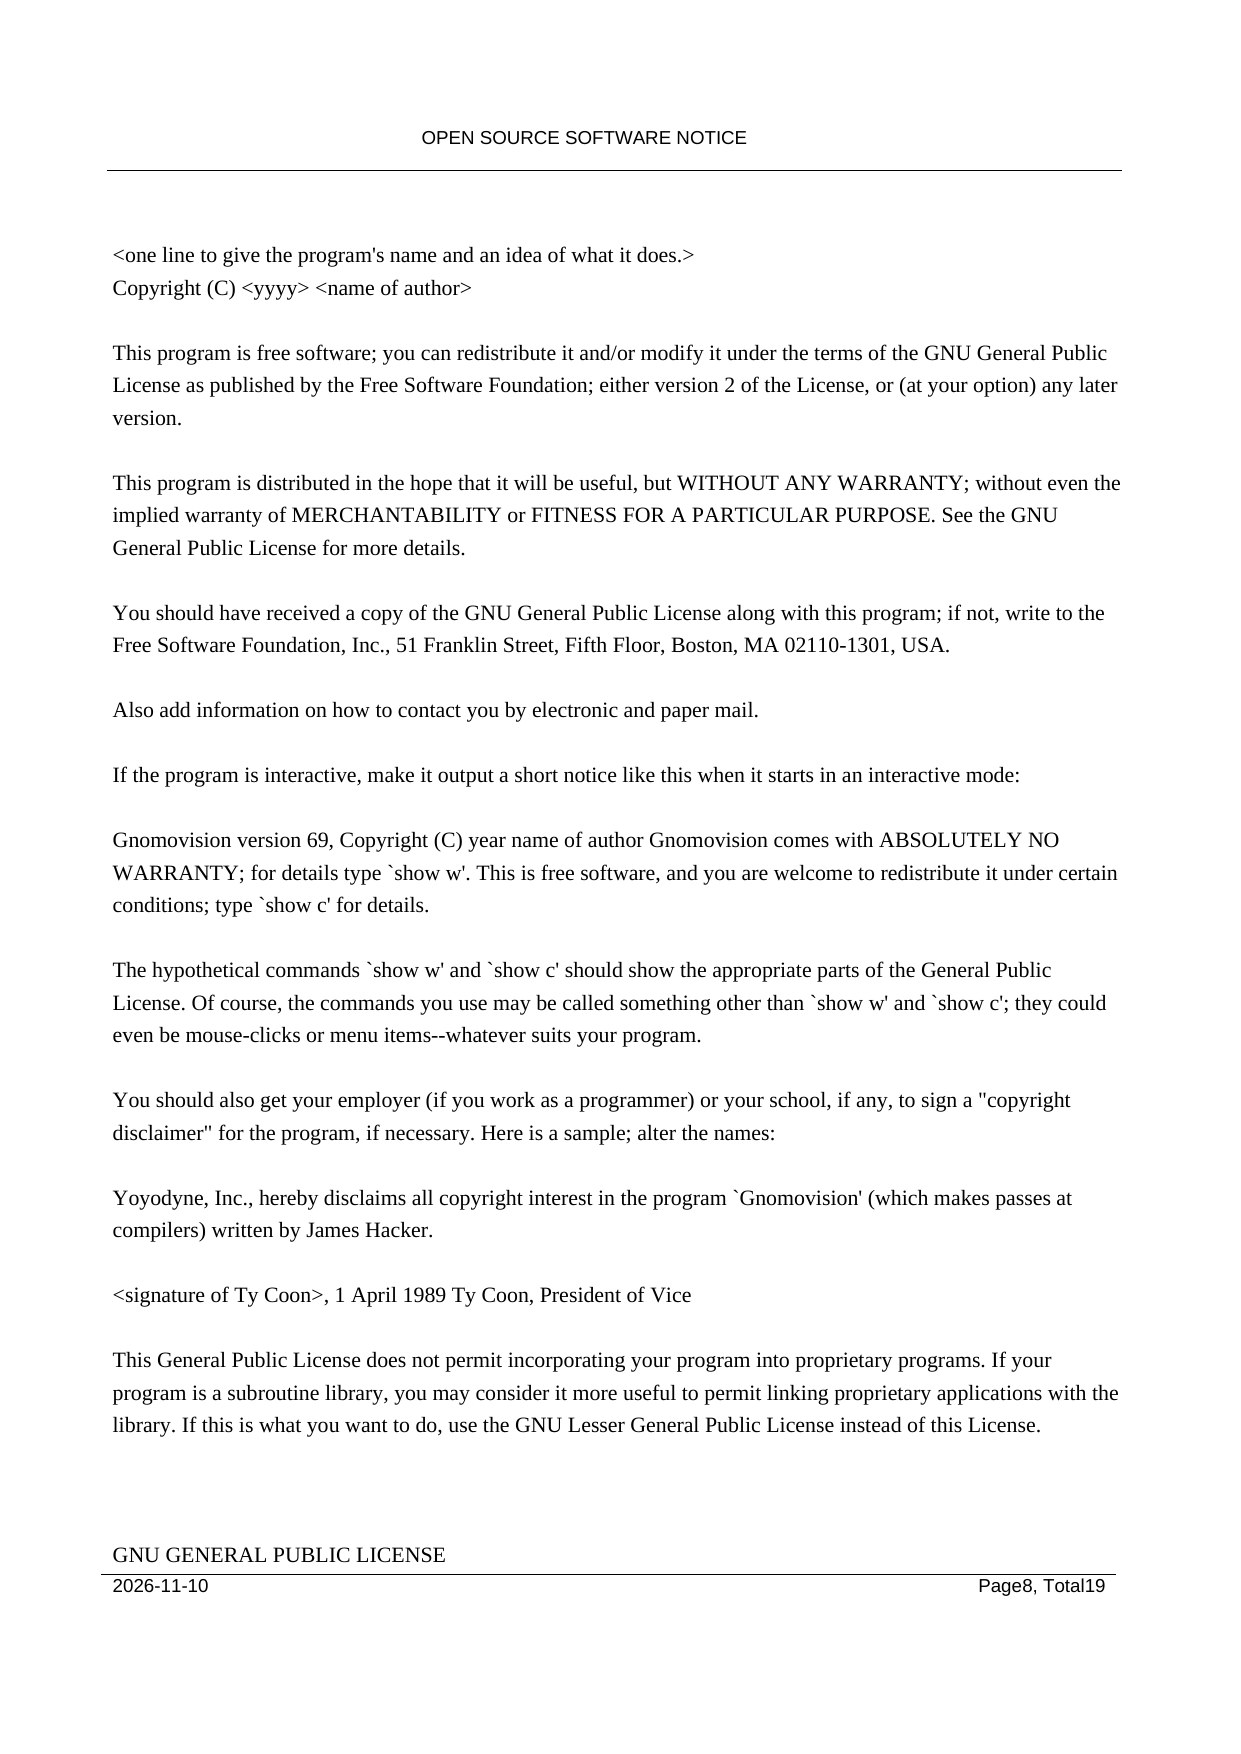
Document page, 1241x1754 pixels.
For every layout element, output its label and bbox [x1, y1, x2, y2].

text [112, 206, 1128, 1571]
